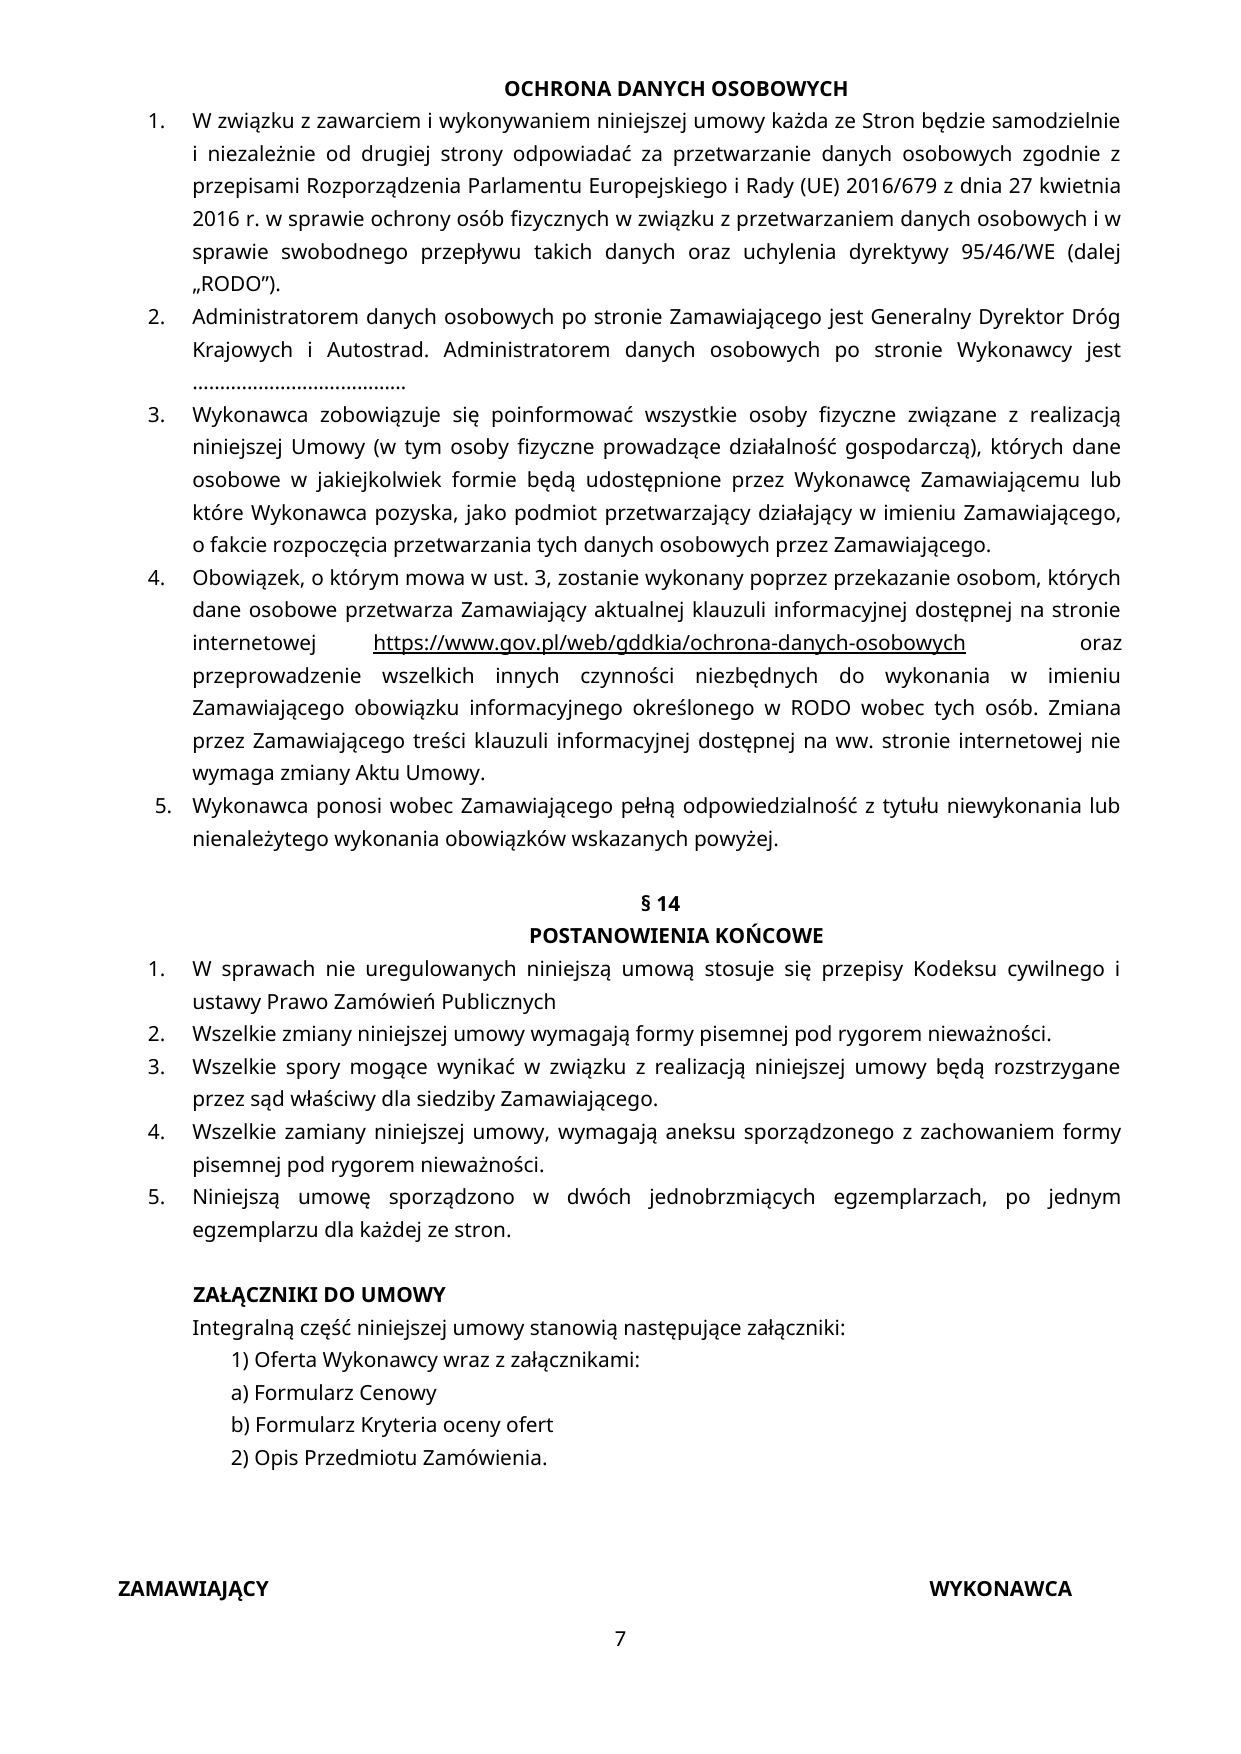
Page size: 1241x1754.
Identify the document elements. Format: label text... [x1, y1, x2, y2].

list b) Formularz Kryteria oceny ofert [231, 1411, 1122, 1439]
list Integralną część niniejszej umowy stanowią następujące załączniki: [192, 1313, 1122, 1341]
list Administratorem danych osobowych po stronie Zamawiającego jest Generalny Dyrektor Dróg Krajowych i Autostrad. Administratorem danych osobowych po stronie Wykonawcy jest ………………………………… [148, 302, 1122, 396]
list Niniejszą umowę sporządzono w dwóch jednobrzmiących egzemplarzach, po jednym egzemplarzu dla każdej ze stron. [148, 1182, 1122, 1243]
list Wszelkie zmiany niniejszej umowy wymagają formy pisemnej pod rygorem nieważności. [148, 1019, 1122, 1048]
text ZAMAWIAJĄCY WYKONAWCA [118, 1574, 1122, 1602]
list § 14 [193, 889, 1122, 917]
list POSTANOWIENIA KOŃCOWE [231, 922, 1122, 950]
list W związku z zawarciem i wykonywaniem niniejszej umowy każda ze Stron będzie samodzielnie i niezależnie od drugiej strony odpowiadać za przetwarzanie danych osobowych zgodnie z przepisami Rozporządzenia Parlamentu Europejskiego i Rady (UE) 2016/679 z dnia 27 kwietnia 2016 r. w sprawie ochrony osób fizycznych w związku z przetwarzaniem danych osobowych i w sprawie swobodnego przepływu takich danych oraz uchylenia dyrektywy 95/46/WE (dalej „RODO”). [148, 106, 1122, 298]
list Wszelkie spory mogące wynikać w związku z realizacją niniejszej umowy będą rozstrzygane przez sąd właściwy dla siedziby Zamawiającego. [148, 1052, 1122, 1113]
list W sprawach nie uregulowanych niniejszą umową stosuje się przepisy Kodeksu cywilnego i ustawy Prawo Zamówień Publicznych [148, 954, 1122, 1015]
list ZAŁĄCZNIKI DO UMOWY [193, 1280, 1122, 1309]
list 2) Opis Przedmiotu Zamówienia. [231, 1443, 1122, 1472]
list OCHRONA DANYCH OSOBOWYCH [231, 74, 1122, 102]
list a) Formularz Cenowy [231, 1378, 1122, 1406]
list Obowiązek, o którym mowa w ust. 3, zostanie wykonany poprzez przekazanie osobom, których dane osobowe przetwarza Zamawiający aktualnej klauzuli informacyjnej dostępnej na stronie internetowej https://www.gov.pl/web/gddkia/ochrona-danych-osobowych oraz przeprowadzenie wszelkich innych czynności niezbędnych do wykonania w imieniu Zamawiającego obowiązku informacyjnego określonego w RODO wobec tych osób. Zmiana przez Zamawiającego treści klauzuli informacyjnej dostępnej na ww. stronie internetowej nie wymaga zmiany Aktu Umowy. [148, 563, 1122, 787]
list Wykonawca zobowiązuje się poinformować wszystkie osoby fizyczne związane z realizacją niniejszej Umowy (w tym osoby fizyczne prowadzące działalność gospodarczą), których dane osobowe w jakiejkolwiek formie będą udostępnione przez Wykonawcę Zamawiającemu lub które Wykonawca pozyska, jako podmiot przetwarzający działający w imieniu Zamawiającego, o fakcie rozpoczęcia przetwarzania tych danych osobowych przez Zamawiającego. [148, 400, 1122, 559]
list Wszelkie zamiany niniejszej umowy, wymagają aneksu sporządzonego z zachowaniem formy pisemnej pod rygorem nieważności. [148, 1117, 1122, 1178]
list Wykonawca ponosi wobec Zamawiającego pełną odpowiedzialność z tytułu niewykonania lub nienależytego wykonania obowiązków wskazanych powyżej. [154, 791, 1122, 852]
list 1) Oferta Wykonawcy wraz z załącznikami: [231, 1345, 1122, 1374]
